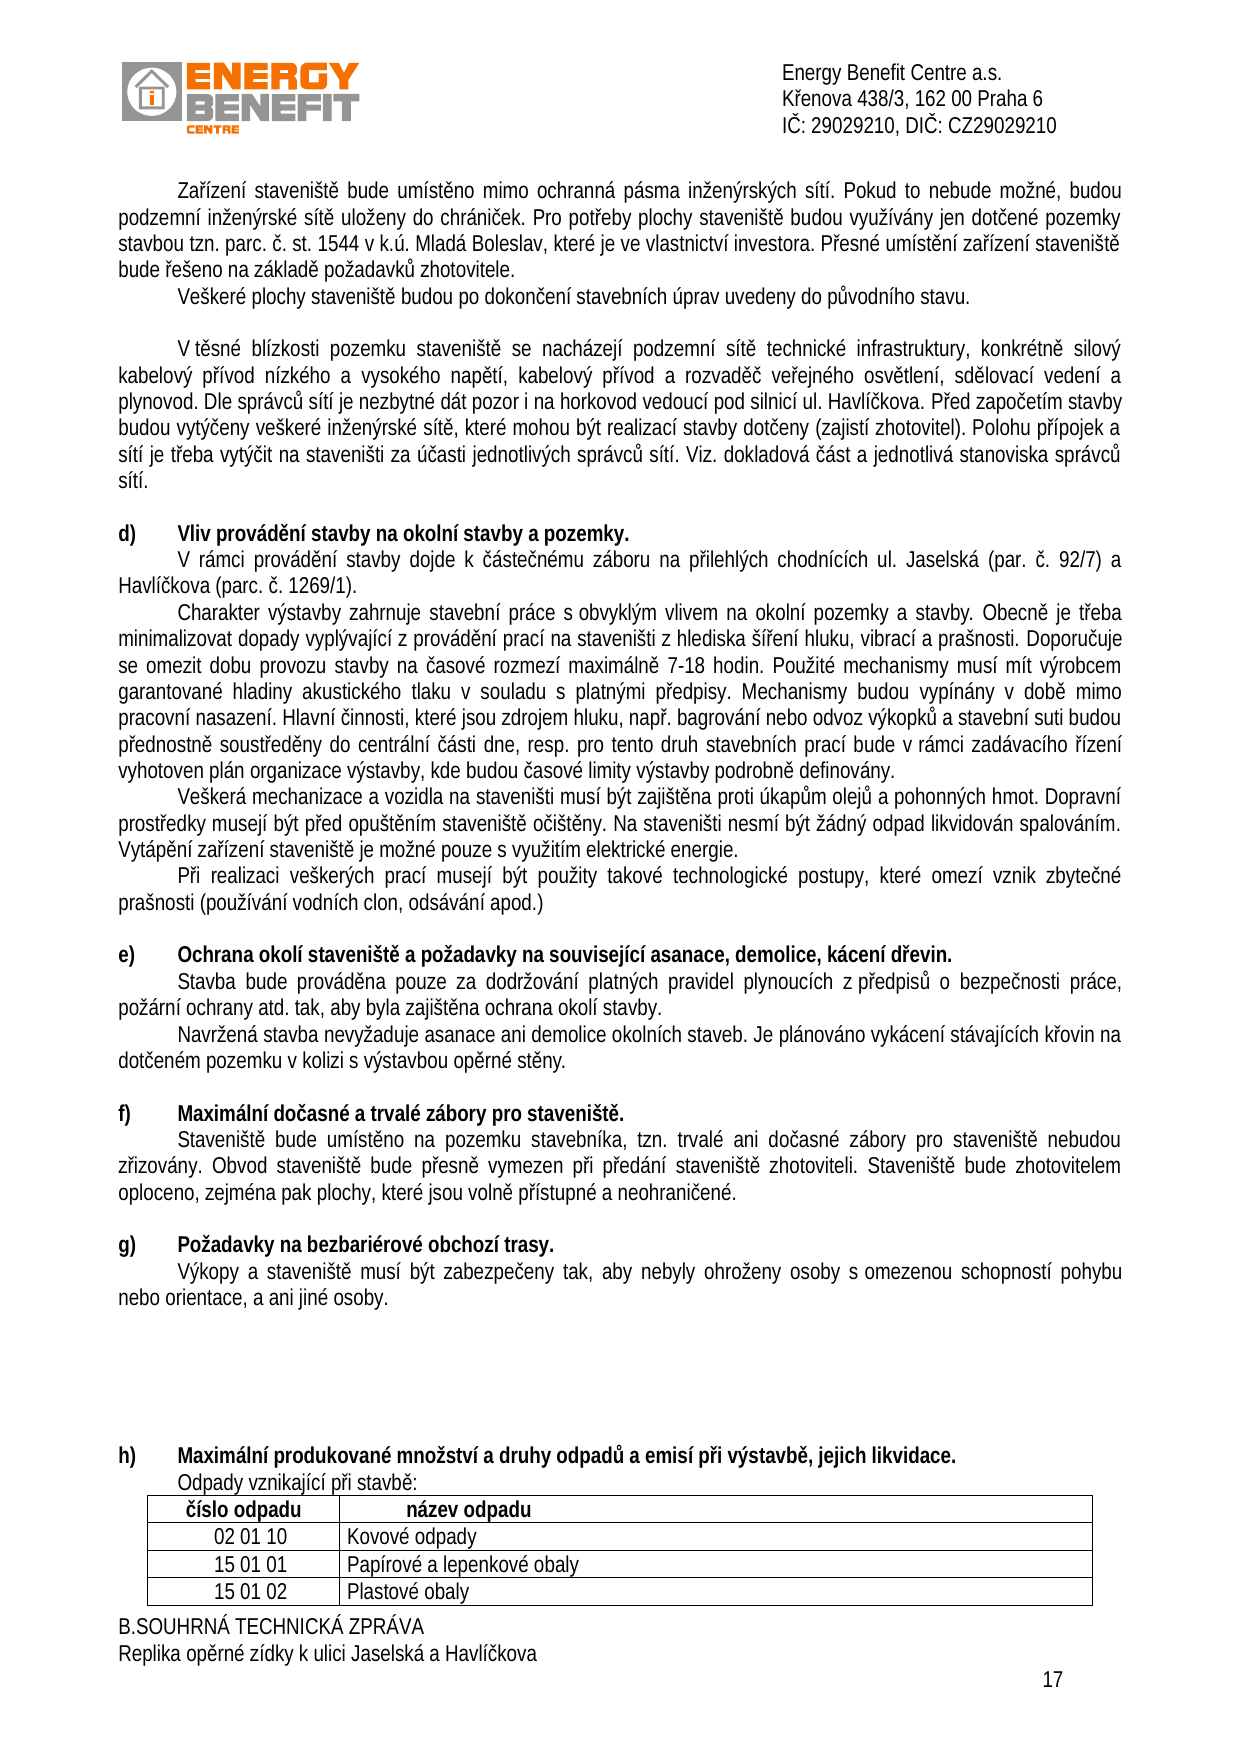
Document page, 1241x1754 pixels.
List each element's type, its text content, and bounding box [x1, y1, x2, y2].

list Požadavky na bezbariérové obchozí trasy. [118, 1231, 1122, 1258]
table_header číslo odpadu [148, 1496, 339, 1522]
text Charakter výstavby zahrnuje stavební práce s obvyklým vlivem na okolní pozemky a stavby. Obecně je třeba minimalizovat dopady vyplývající z provádění prací na staveništi z hlediska šíření hluku, vibrací a prašnosti. Doporučuje se omezit dobu provozu stavby na časové rozmezí maximálně 7-18 hodin. Použité mechanismy musí mít výrobcem garantované hladiny akustického tlaku v souladu s platnými předpisy. Mechanismy budou vypínány v době mimo pracovní nasazení. Hlavní činnosti, které jsou zdrojem hluku, např. bagrování nebo odvoz výkopků a stavební suti budou přednostně soustředěny do centrální části dne, resp. pro tento druh stavebních prací bude v rámci zadávacího řízení vyhotoven plán organizace výstavby, kde budou časové limity výstavby podrobně definovány. [118, 599, 1122, 783]
text Výkopy a staveniště musí být zabezpečeny tak, aby nebyly ohroženy osoby s omezenou schopností pohybu nebo orientace, a ani jiné osoby. [118, 1258, 1122, 1310]
table_cell 15 01 02 [148, 1578, 339, 1604]
text Veškerá mechanizace a vozidla na staveništi musí být zajištěna proti úkapům olejů a pohonných hmot. Dopravní prostředky musejí být před opuštěním staveniště očištěny. Na staveništi nesmí být žádný odpad likvidován spalováním. Vytápění zařízení staveniště je možné pouze s využitím elektrické energie. [118, 783, 1122, 862]
text Navržená stavba nevyžaduje asanace ani demolice okolních staveb. Je plánováno vykácení stávajících křovin na dotčeném pozemku v kolizi s výstavbou opěrné stěny. [118, 1021, 1122, 1073]
text Při realizaci veškerých prací musejí být použity takové technologické postupy, které omezí vznik zbytečné prašnosti (používání vodních clon, odsávání apod.) [118, 862, 1122, 915]
text Odpady vznikající při stavbě: [118, 1468, 1122, 1495]
text V rámci provádění stavby dojde k částečnému záboru na přilehlých chodnících ul. Jaselská (par. č. 92/7) a Havlíčkova (parc. č. 1269/1). [118, 546, 1122, 599]
table_cell 02 01 10 [148, 1523, 339, 1550]
list Maximální dočasné a trvalé zábory pro staveniště. [118, 1099, 1122, 1126]
text Zařízení staveniště bude umístěno mimo ochranná pásma inženýrských sítí. Pokud to nebude možné, budou podzemní inženýrské sítě uloženy do chrániček. Pro potřeby plochy staveniště budou využívány jen dotčené pozemky stavbou tzn. parc. č. st. 1544 v k.ú. Mladá Boleslav, které je ve vlastnictví investora. Přesné umístění zařízení staveniště bude řešeno na základě požadavků zhotovitele. [118, 177, 1122, 283]
table_header název odpadu [340, 1496, 1092, 1522]
list Vliv provádění stavby na okolní stavby a pozemky. [118, 520, 1122, 546]
text V těsné blízkosti pozemku staveniště se nacházejí podzemní sítě technické infrastruktury, konkrétně silový kabelový přívod nízkého a vysokého napětí, kabelový přívod a rozvaděč veřejného osvětlení, sdělovací vedení a plynovod. Dle správců sítí je nezbytné dát pozor i na horkovod vedoucí pod silnicí ul. Havlíčkova. Před započetím stavby budou vytýčeny veškeré inženýrské sítě, které mohou být realizací stavby dotčeny (zajistí zhotovitel). Polohu přípojek a sítí je třeba vytýčit na staveništi za účasti jednotlivých správců sítí. Viz. dokladová část a jednotlivá stanoviska správců sítí. [118, 335, 1122, 493]
list Ochrana okolí staveniště a požadavky na související asanace, demolice, kácení dřevin. [118, 941, 1122, 968]
list Maximální produkované množství a druhy odpadů a emisí při výstavbě, jejich likvidace. [118, 1442, 1122, 1468]
table_cell Papírové a lepenkové obaly [340, 1551, 1092, 1577]
text Veškeré plochy staveniště budou po dokončení stavebních úprav uvedeny do původního stavu. [177, 283, 1122, 309]
table_cell Plastové obaly [340, 1578, 1092, 1604]
text Stavba bude prováděna pouze za dodržování platných pravidel plynoucích z předpisů o bezpečnosti práce, požární ochrany atd. tak, aby byla zajištěna ochrana okolí stavby. [118, 968, 1122, 1021]
text Staveniště bude umístěno na pozemku stavebníka, tzn. trvalé ani dočasné zábory pro staveniště nebudou zřizovány. Obvod staveniště bude přesně vymezen při předání staveniště zhotoviteli. Staveniště bude zhotovitelem oploceno, zejména pak plochy, které jsou volně přístupné a neohraničené. [118, 1126, 1122, 1205]
table_cell Kovové odpady [340, 1523, 1092, 1550]
table_cell 15 01 01 [148, 1551, 339, 1577]
